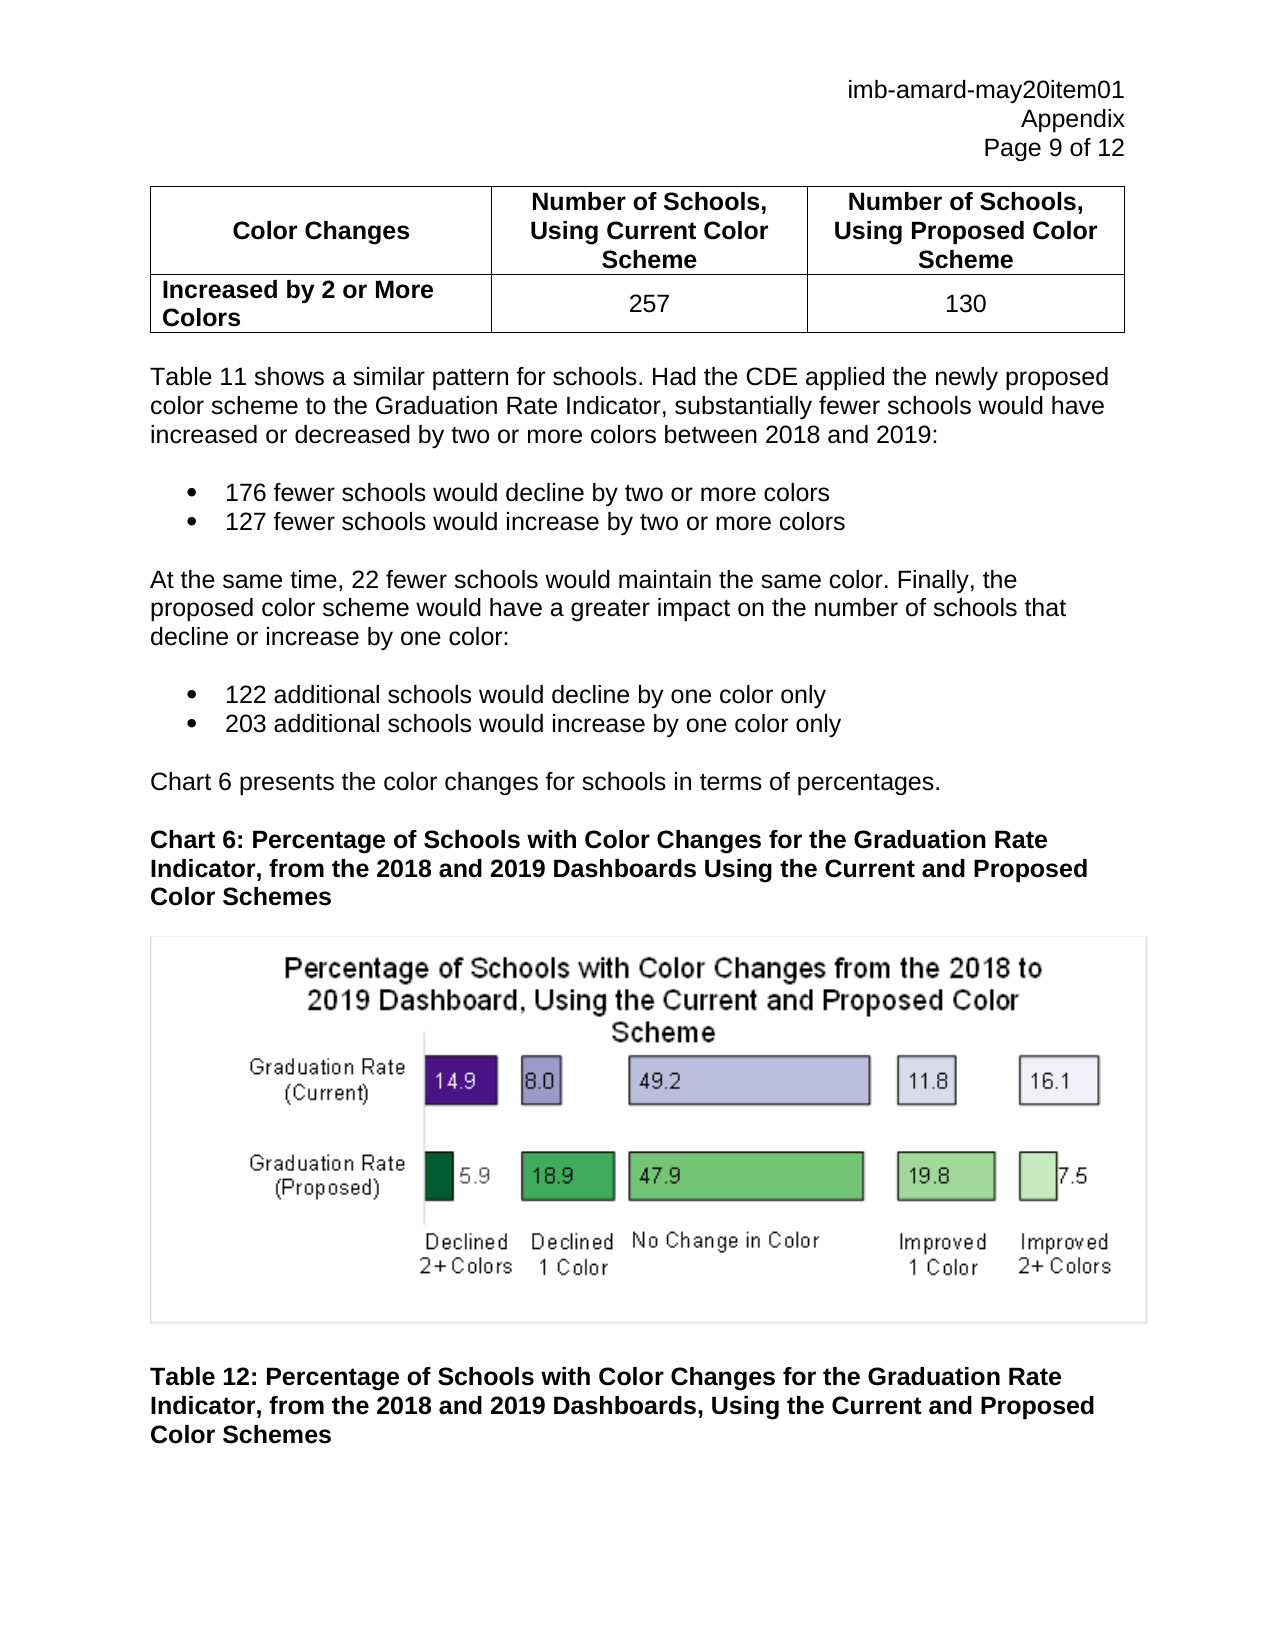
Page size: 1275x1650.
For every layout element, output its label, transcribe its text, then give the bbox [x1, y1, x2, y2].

table_cell 130 [808, 275, 1124, 332]
text At the same time, 22 fewer schools would maintain the same color. Finally, the proposed color scheme would have a greater impact on the number of schools that decline or increase by one color: [150, 564, 1125, 651]
text Chart 6 presents the color changes for schools in terms of percentages. [150, 767, 1125, 796]
list 176 fewer schools would decline by two or more colors [187, 478, 1125, 507]
table_cell 257 [492, 275, 807, 332]
table_cell Increased by 2 or More Colors [151, 275, 491, 332]
list 122 additional schools would decline by one color only [187, 680, 1125, 709]
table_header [808, 187, 1124, 273]
picture [150, 936, 1149, 1325]
list 203 additional schools would increase by one color only [187, 709, 1125, 738]
table_header Color Changes [151, 187, 491, 273]
text Chart 6: Percentage of Schools with Color Changes for the Graduation Rate Indicator, from the 2018 and 2019 Dashboards Using the Current and Proposed Color Schemes [150, 825, 1125, 911]
text Table 11 shows a similar pattern for schools. Had the CDE applied the newly proposed color scheme to the Graduation Rate Indicator, substantially fewer schools would have increased or decreased by two or more colors between 2018 and 2019: [150, 362, 1125, 448]
text Table 12: Percentage of Schools with Color Changes for the Graduation Rate Indicator, from the 2018 and 2019 Dashboards, Using the Current and Proposed Color Schemes [150, 1362, 1125, 1449]
list 127 fewer schools would increase by two or more colors [187, 507, 1125, 535]
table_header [492, 187, 807, 273]
